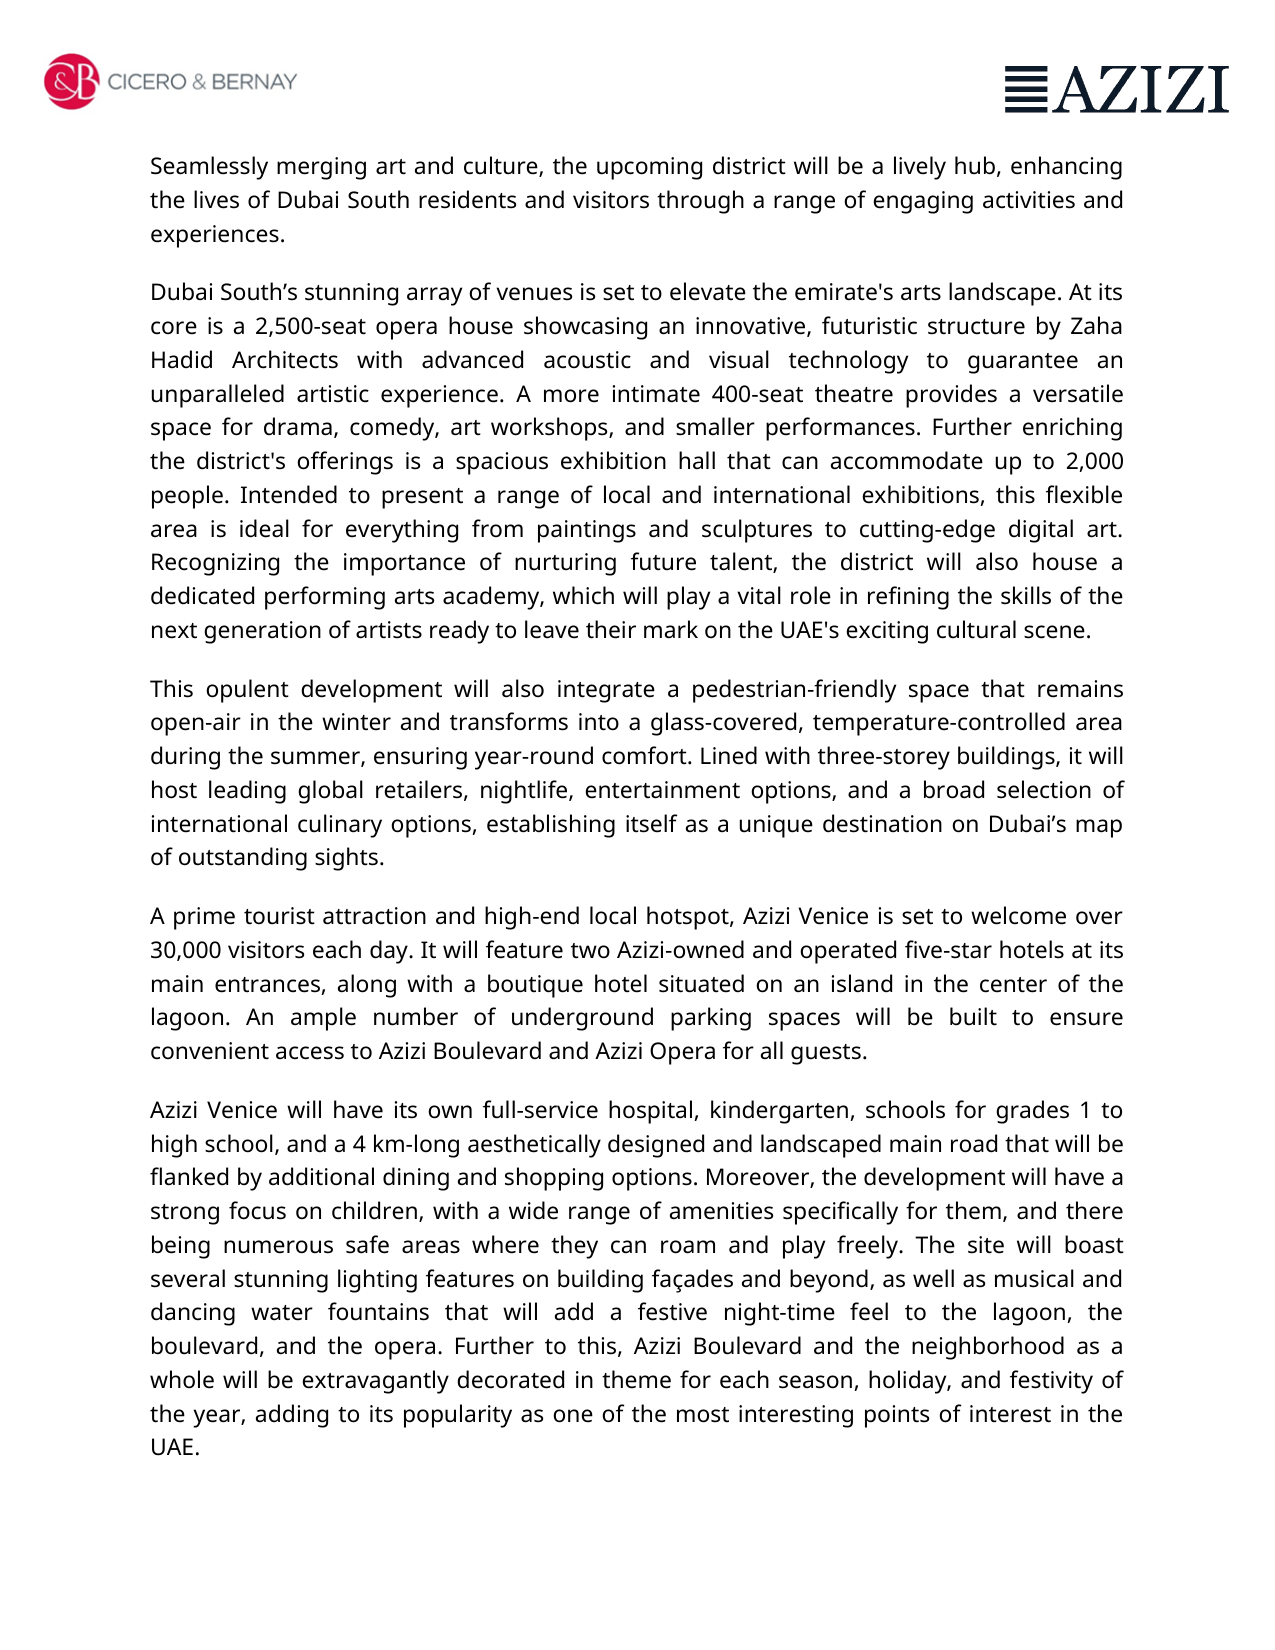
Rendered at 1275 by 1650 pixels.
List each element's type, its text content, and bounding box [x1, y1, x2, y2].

picture [32, 46, 308, 120]
text A prime tourist attraction and high-end local hotspot, Azizi Venice is set to welcome over 30,000 visitors each day. It will feature two Azizi-owned and operated five-star hotels at its main entrances, along with a boutique hotel situated on an island in the center of the lagoon. An ample number of underground parking spaces will be built to ensure convenient access to Azizi Boulevard and Azizi Opera for all guests. [150, 900, 1125, 1066]
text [150, 150, 1125, 249]
text This opulent development will also integrate a pedestrian-friendly space that remains open-air in the winter and transforms into a glass-covered, temperature-controlled area during the summer, ensuring year-round comfort. Lined with three-storey buildings, it will host leading global retailers, nightlife, entertainment options, and a broad selection of international culinary options, establishing itself as a unique destination on Dubai’s map of outstanding sights. [150, 672, 1125, 872]
picture [995, 58, 1232, 118]
text Azizi Venice will have its own full-service hospital, kindergarten, schools for grades 1 to high school, and a 4 km-long aesthetically designed and landscaped main road that will be flanked by additional dining and shopping options. Moreover, the development will have a strong focus on children, with a wide range of amenities specifically for them, and there being numerous safe areas where they can roam and play freely. The site will boast several stunning lighting features on building façades and beyond, as well as musical and dancing water fountains that will add a festive night-time feel to the lagoon, the boulevard, and the opera. Further to this, Azizi Boulevard and the neighborhood as a whole will be extravagantly decorated in theme for each season, holiday, and festivity of the year, adding to its popularity as one of the most interesting points of interest in the UAE. [150, 1094, 1125, 1462]
text Dubai South’s stunning array of venues is set to elevate the emirate's arts landscape. At its core is a 2,500-seat opera house showcasing an innovative, futuristic structure by Zaha Hadid Architects with advanced acoustic and visual technology to guarantee an unparalleled artistic experience. A more intimate 400-seat theatre provides a versatile space for drama, comedy, art workshops, and smaller performances. Further enriching the district's offerings is a spacious exhibition hall that can accommodate up to 2,000 people. Intended to present a range of local and international exhibitions, this flexible area is ideal for everything from paintings and sculptures to cutting-edge digital art. Recognizing the importance of nurturing future talent, the district will also house a dedicated performing arts academy, which will play a vital role in refining the skills of the next generation of artists ready to leave their mark on the UAE's exciting cultural scene. [150, 276, 1125, 645]
